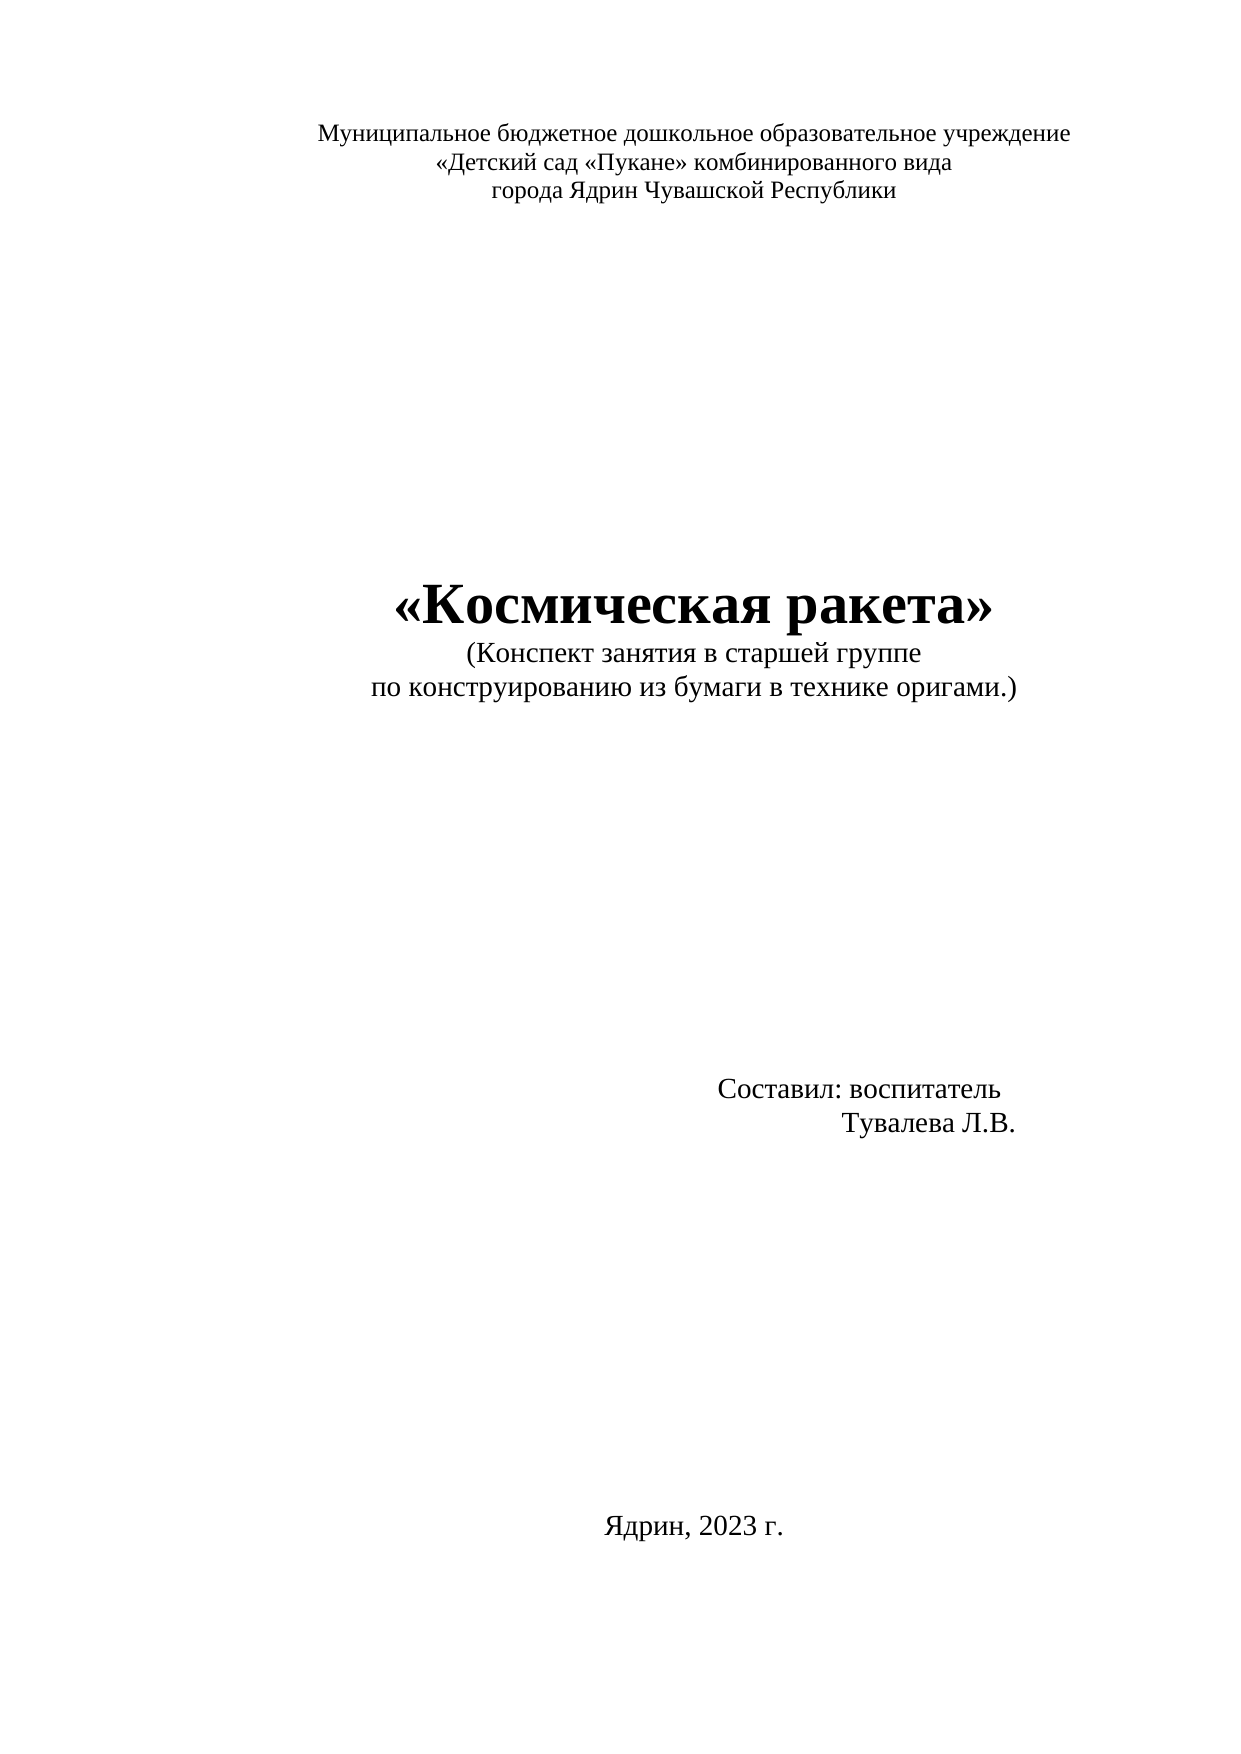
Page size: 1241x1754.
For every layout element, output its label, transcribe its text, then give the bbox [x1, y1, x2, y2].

text Муниципальное бюджетное дошкольное образовательное учреждение [177, 118, 1152, 147]
text по конструированию из бумаги в технике оригами.) [177, 669, 1152, 703]
text (Конспект занятия в старшей группе [177, 636, 1152, 669]
text Составил: воспитатель [177, 1072, 1152, 1105]
text Тувалева Л.В. [177, 1105, 1152, 1139]
text города Ядрин Чувашской Республики [177, 176, 1152, 204]
text «Детский сад «Пукане» комбинированного вида [177, 147, 1152, 176]
text «Космическая ракета» [177, 568, 1152, 636]
text Ядрин, 2023 г. [177, 1508, 1152, 1541]
